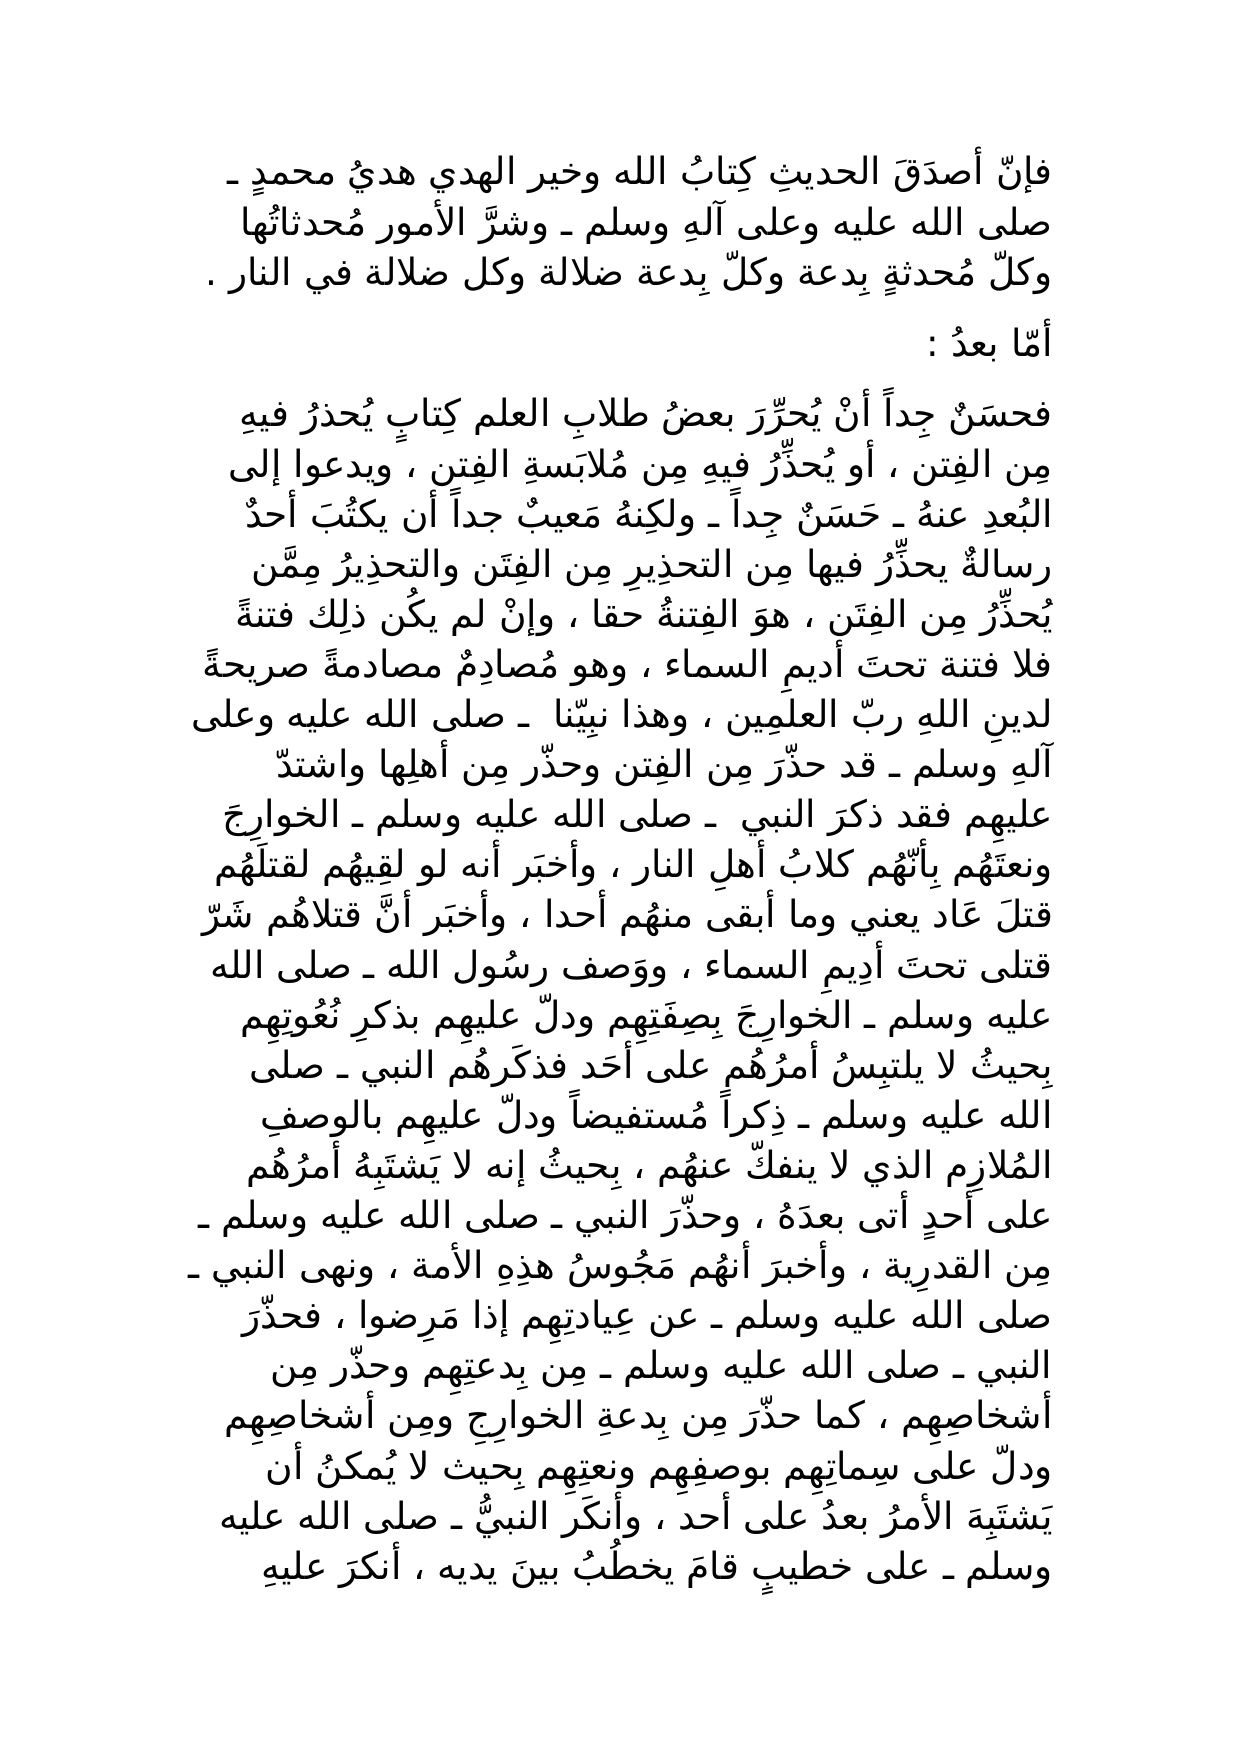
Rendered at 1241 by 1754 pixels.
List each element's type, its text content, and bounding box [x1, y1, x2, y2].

text فإنّ أصدَقَ الحديثِ كِتابُ الله وخير الهدي هديُ محمدٍ ـ صلى الله عليه وعلى آلهِ وسلم ـ وشرَّ الأمور مُحدثاتُها وكلّ مُحدثةٍ بِدعة وكلّ بِدعة ضلالة وكل ضلالة في النار . [187, 150, 1053, 294]
text أمّا بعدُ : [187, 321, 1053, 365]
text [187, 392, 1053, 1588]
